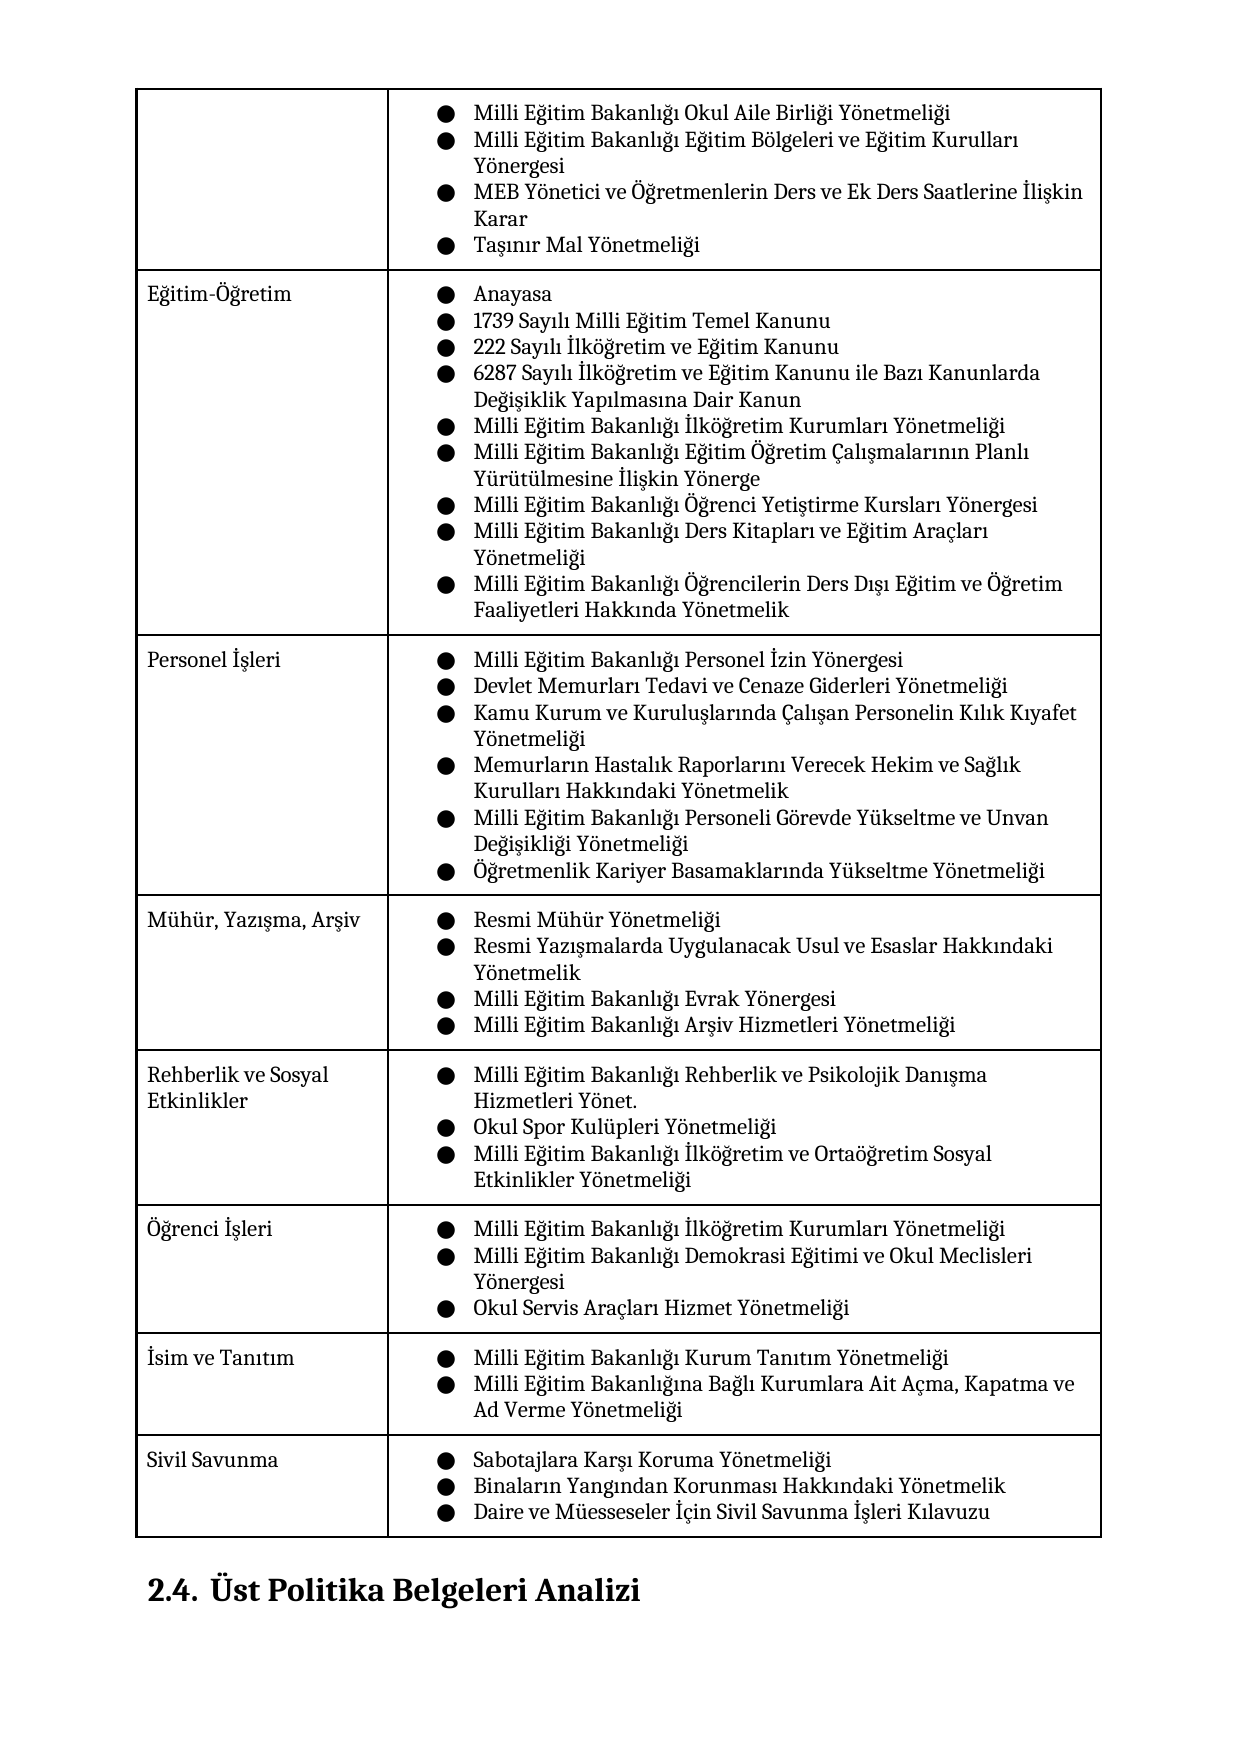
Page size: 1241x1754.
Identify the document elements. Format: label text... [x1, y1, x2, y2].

subtitle Üst Politika Belgeleri Analizi [148, 1572, 1127, 1610]
